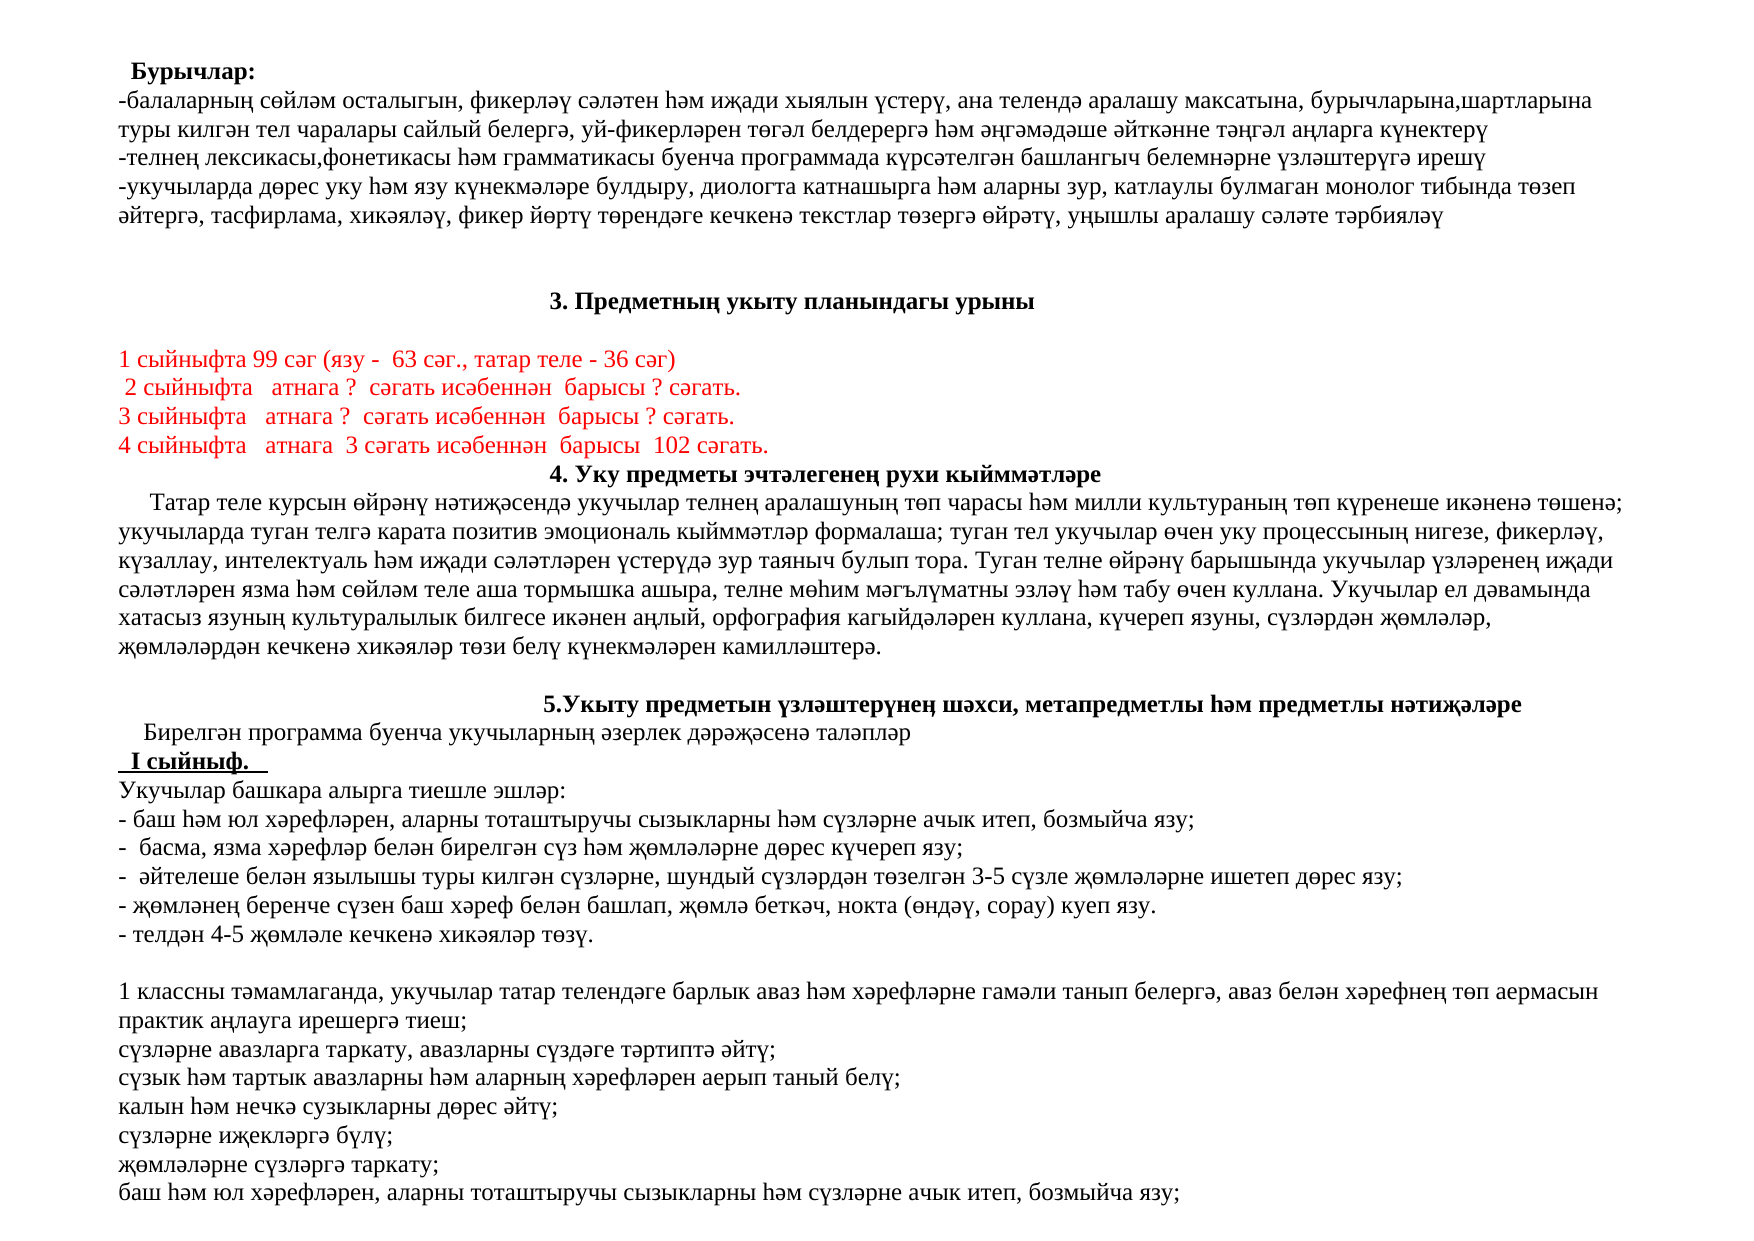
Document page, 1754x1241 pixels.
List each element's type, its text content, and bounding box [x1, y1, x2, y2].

text -телнең лексикасы,фонетикасы һәм грамматикасы буенча программада күрсәтелгән башлангыч белемнәрне үзләштерүгә ирешү [118, 142, 1636, 171]
text сүзык һәм тартык авазларны һәм аларның хәрефләрен аерып таный белү; [118, 1062, 1636, 1091]
text -укучыларда дөрес уку һәм язу күнекмәләре булдыру, диологта катнашырга һәм аларны зур, катлаулы булмаган монолог тибында төзеп әйтергә, тасфирлама, хикәяләү, фикер йөртү төрендәге кечкенә текстлар төзергә өйрәтү, уңышлы аралашу сәләте тәрбияләү [118, 171, 1636, 229]
text Бурычлар: [118, 56, 1636, 85]
text - әйтелеше белән язылышы туры килгән сүзләрне, шундый сүзләрдән төзелгән 3-5 сүзле җөмләләрне ишетеп дөрес язу; [118, 861, 1636, 890]
text 2 сыйныфта атнага ? сәгать исәбеннән барысы ? сәгать. [118, 372, 1636, 401]
text - җөмләнең беренче сүзен баш хәреф белән башлап, җөмлә беткәч, нокта (өндәү, сорау) куеп язу. [118, 890, 1636, 919]
text I сыйныф. [118, 746, 1636, 775]
text җөмләләрне сүзләргә таркату; [118, 1149, 1636, 1177]
text Татар теле курсын өйрәнү нәтиҗәсендә укучылар телнең аралашуның төп чарасы һәм милли культураның төп күренеше икәненә төшенә; укучыларда туган телгә карата позитив эмоциональ кыйммәтләр формалаша; туган тел укучылар өчен уку процессының нигезе, фикерләү, күзаллау, интелектуаль һәм иҗади сәләтләрен үстерүдә зур таяныч булып тора. Туган телне өйрәнү барышында укучылар үзләренең иҗади сәләтләрен язма һәм сөйләм теле аша тормышка ашыра, телне мөһим мәгълүматны эзләү һәм табу өчен куллана. Укучылар ел дәвамында хатасыз язуның культуралылык билгесе икәнен аңлый, орфография кагыйдәләрен куллана, күчереп язуны, сүзләрдән җөмләләр, җөмләләрдән кечкенә хикәяләр төзи белү күнекмәләрен камилләштерә. [118, 487, 1636, 660]
text 4 сыйныфта атнага 3 сәгать исәбеннән барысы 102 сәгать. [118, 430, 1636, 459]
text 1 сыйныфта 99 сәг (язу - 63 сәг., татар теле - 36 сәг) [118, 344, 1636, 372]
text - телдән 4-5 җөмләле кечкенә хикәяләр төзү. [118, 919, 1636, 947]
text 5.Укыту предметын үзләштерүнеӊ шәхси, метапредметлы һәм предметлы нәтиҗәләре [118, 689, 1636, 717]
text Бирелгән программа буенча укучыларның әзерлек дәрәҗәсенә таләпләр [118, 717, 1636, 746]
text калын һәм нечкә сузыкларны дөрес әйтү; [118, 1091, 1636, 1120]
text -балаларның сөйләм осталыгын, фикерләү сәләтен һәм иҗади хыялын үстерү, ана телендә аралашу максатына, бурычларына,шартларына туры килгән тел чаралары сайлый белергә, уй-фикерләрен төгәл белдерергә һәм әңгәмәдәше әйткәнне тәңгәл аңларга күнектерү [118, 85, 1636, 142]
text сүзләрне иҗекләргә бүлү; [118, 1120, 1636, 1149]
text - баш һәм юл хәрефләрен, аларны тоташтыручы сызыкларны һәм сүзләрне ачык итеп, бозмыйча язу; [118, 804, 1636, 832]
text - басма, язма хәрефләр белән бирелгән сүз һәм җөмләләрне дөрес күчереп язу; [118, 832, 1636, 861]
text 1 классны тәмамлаганда, укучылар татар телендәге барлык аваз һәм хәрефләрне гамәли танып белергә, аваз белән хәрефнең төп аермасын практик аңлауга ирешергә тиеш; [118, 976, 1636, 1034]
text 4. Уку предметы эчтәлегенең рухи кыйммәтләре [118, 459, 1636, 487]
text сүзләрне авазларга таркату, авазларны сүздәге тәртиптә әйтү; [118, 1034, 1636, 1062]
text баш һәм юл хәрефләрен, аларны тоташтыручы сызыкларны һәм сүзләрне ачык итеп, бозмыйча язу; [118, 1177, 1636, 1206]
text 3. Предметның укыту планындагы урыны [118, 286, 1636, 315]
text 3 сыйныфта атнага ? сәгать исәбеннән барысы ? сәгать. [118, 401, 1636, 430]
text Укучылар башкара алырга тиешле эшләр: [118, 775, 1636, 804]
